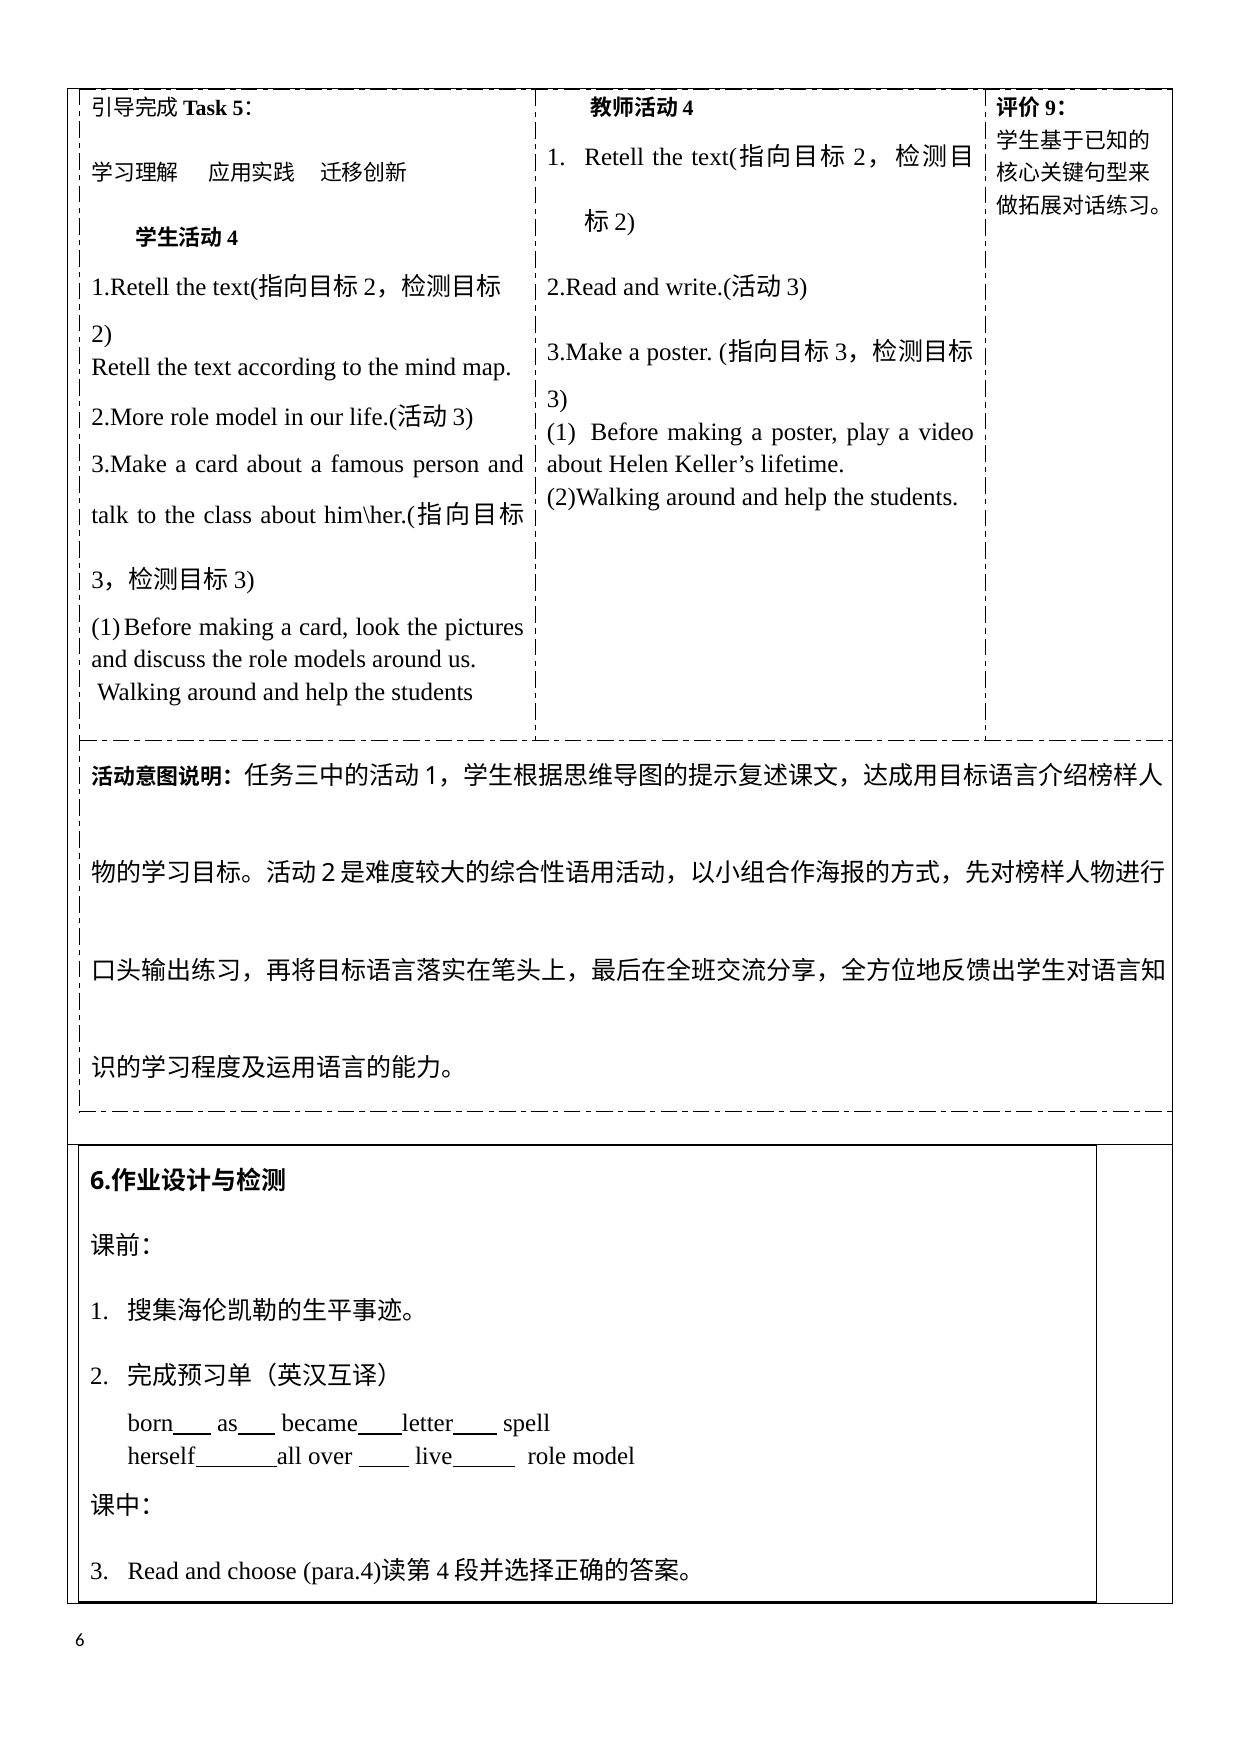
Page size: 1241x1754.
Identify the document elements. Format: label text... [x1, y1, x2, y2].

table_cell [68, 1145, 78, 1602]
table_cell [79, 1146, 1096, 1601]
table_cell 5．学习过程设计 [68, 89, 1172, 1144]
table_cell [1097, 1145, 1172, 1602]
